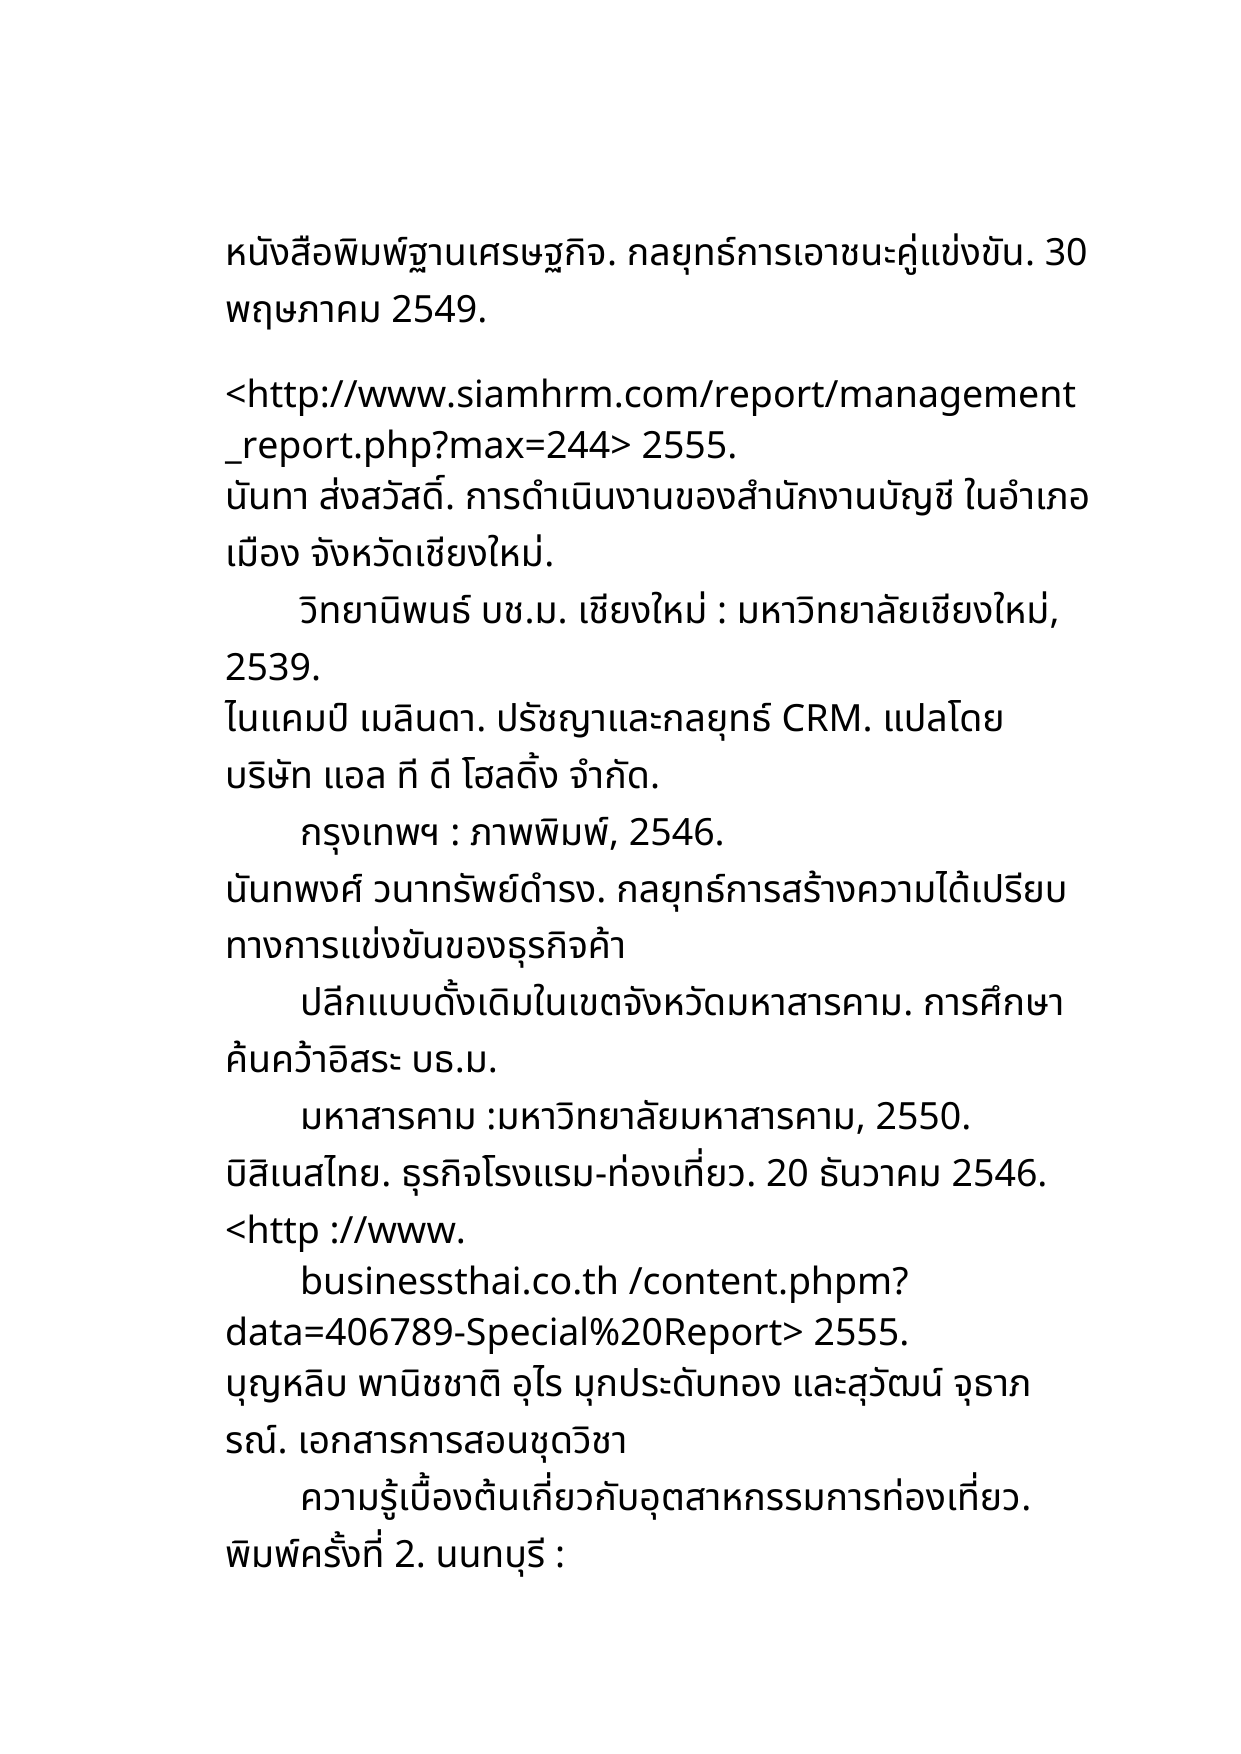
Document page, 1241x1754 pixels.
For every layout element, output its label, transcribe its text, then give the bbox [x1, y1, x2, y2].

text ความรู้เบื้องต้นเกี่ยวกับอุตสาหกรรมการท่องเที่ยว. พิมพ์ครั้งที่ 2. นนทบุรี : [225, 1470, 1090, 1584]
text <http://www.siamhrm.com/report/management_report.php?max=244> 2555. [225, 339, 1090, 469]
text บิสิเนสไทย. ธุรกิจโรงแรม-ท่องเที่ยว. 20 ธันวาคม 2546. <http ://www. [225, 1147, 1090, 1254]
text หนังสือพิมพ์ฐานเศรษฐกิจ. กลยุทธ์การเอาชนะคู่แข่งขัน. 30 พฤษภาคม 2549. [225, 225, 1090, 339]
text ปลีกแบบดั้งเดิมในเขตจังหวัดมหาสารคาม. การศึกษาค้นคว้าอิสระ บธ.ม. [225, 976, 1090, 1089]
text กรุงเทพฯ : ภาพพิมพ์, 2546. [225, 805, 1090, 862]
text นันทา ส่งสวัสดิ์. การดำเนินงานของสำนักงานบัญชี ในอำเภอเมือง จังหวัดเชียงใหม่. [225, 469, 1090, 583]
text นันทพงศ์ วนาทรัพย์ดำรง. กลยุทธ์การสร้างความได้เปรียบทางการแข่งขันของธุรกิจค้า [225, 862, 1090, 976]
text businessthai.co.th /content.phpm?data=406789-Special%20Report> 2555. [225, 1254, 1090, 1357]
text ไนแคมป์ เมลินดา. ปรัชญาและกลยุทธ์ CRM. แปลโดย บริษัท แอล ที ดี โฮลดิ้ง จำกัด. [225, 691, 1090, 805]
text มหาสารคาม :มหาวิทยาลัยมหาสารคาม, 2550. [225, 1089, 1090, 1147]
text วิทยานิพนธ์ บช.ม. เชียงใหม่ : มหาวิทยาลัยเชียงใหม่, 2539. [225, 583, 1090, 691]
text บุญหลิบ พานิชชาติ อุไร มุกประดับทอง และสุวัฒน์ จุธาภรณ์. เอกสารการสอนชุดวิชา [225, 1357, 1090, 1470]
